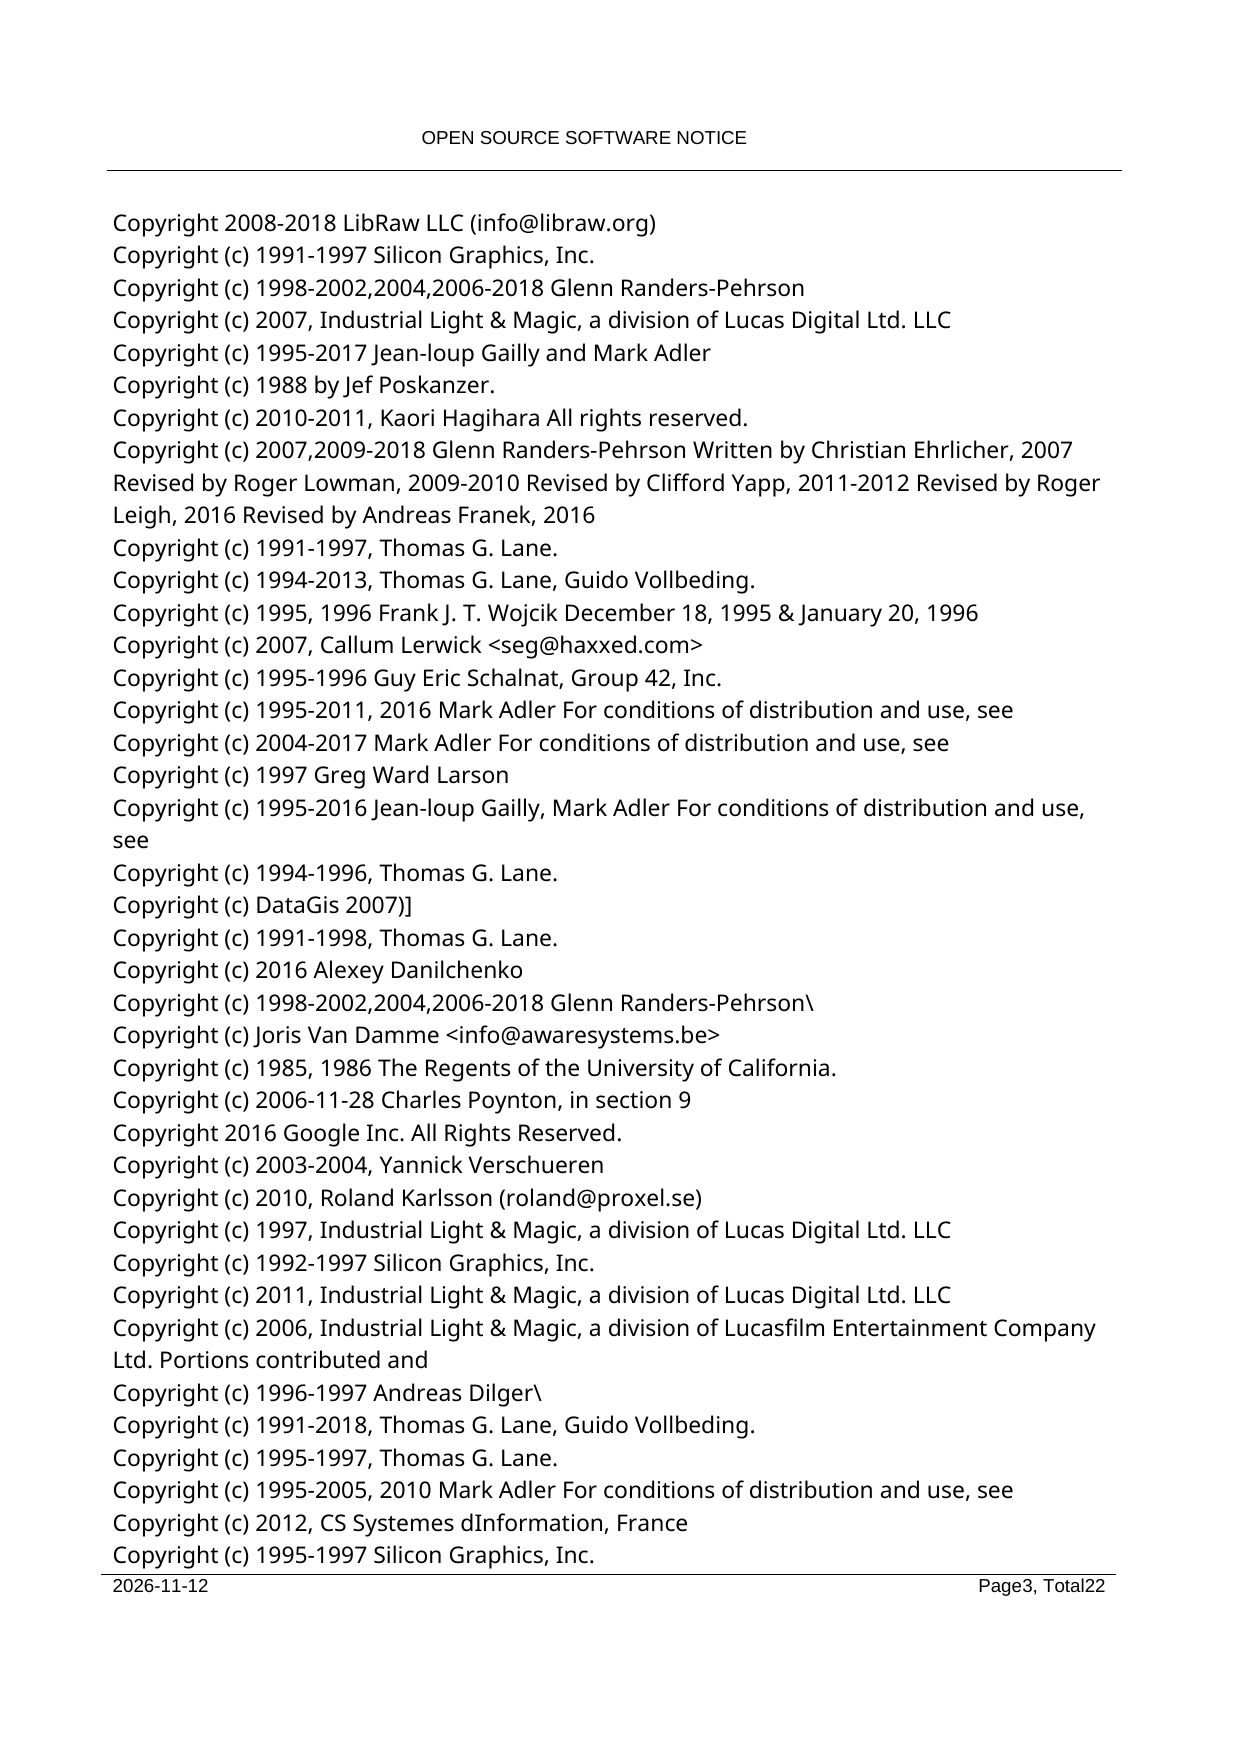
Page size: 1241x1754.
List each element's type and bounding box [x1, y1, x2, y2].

text [112, 206, 1128, 1571]
